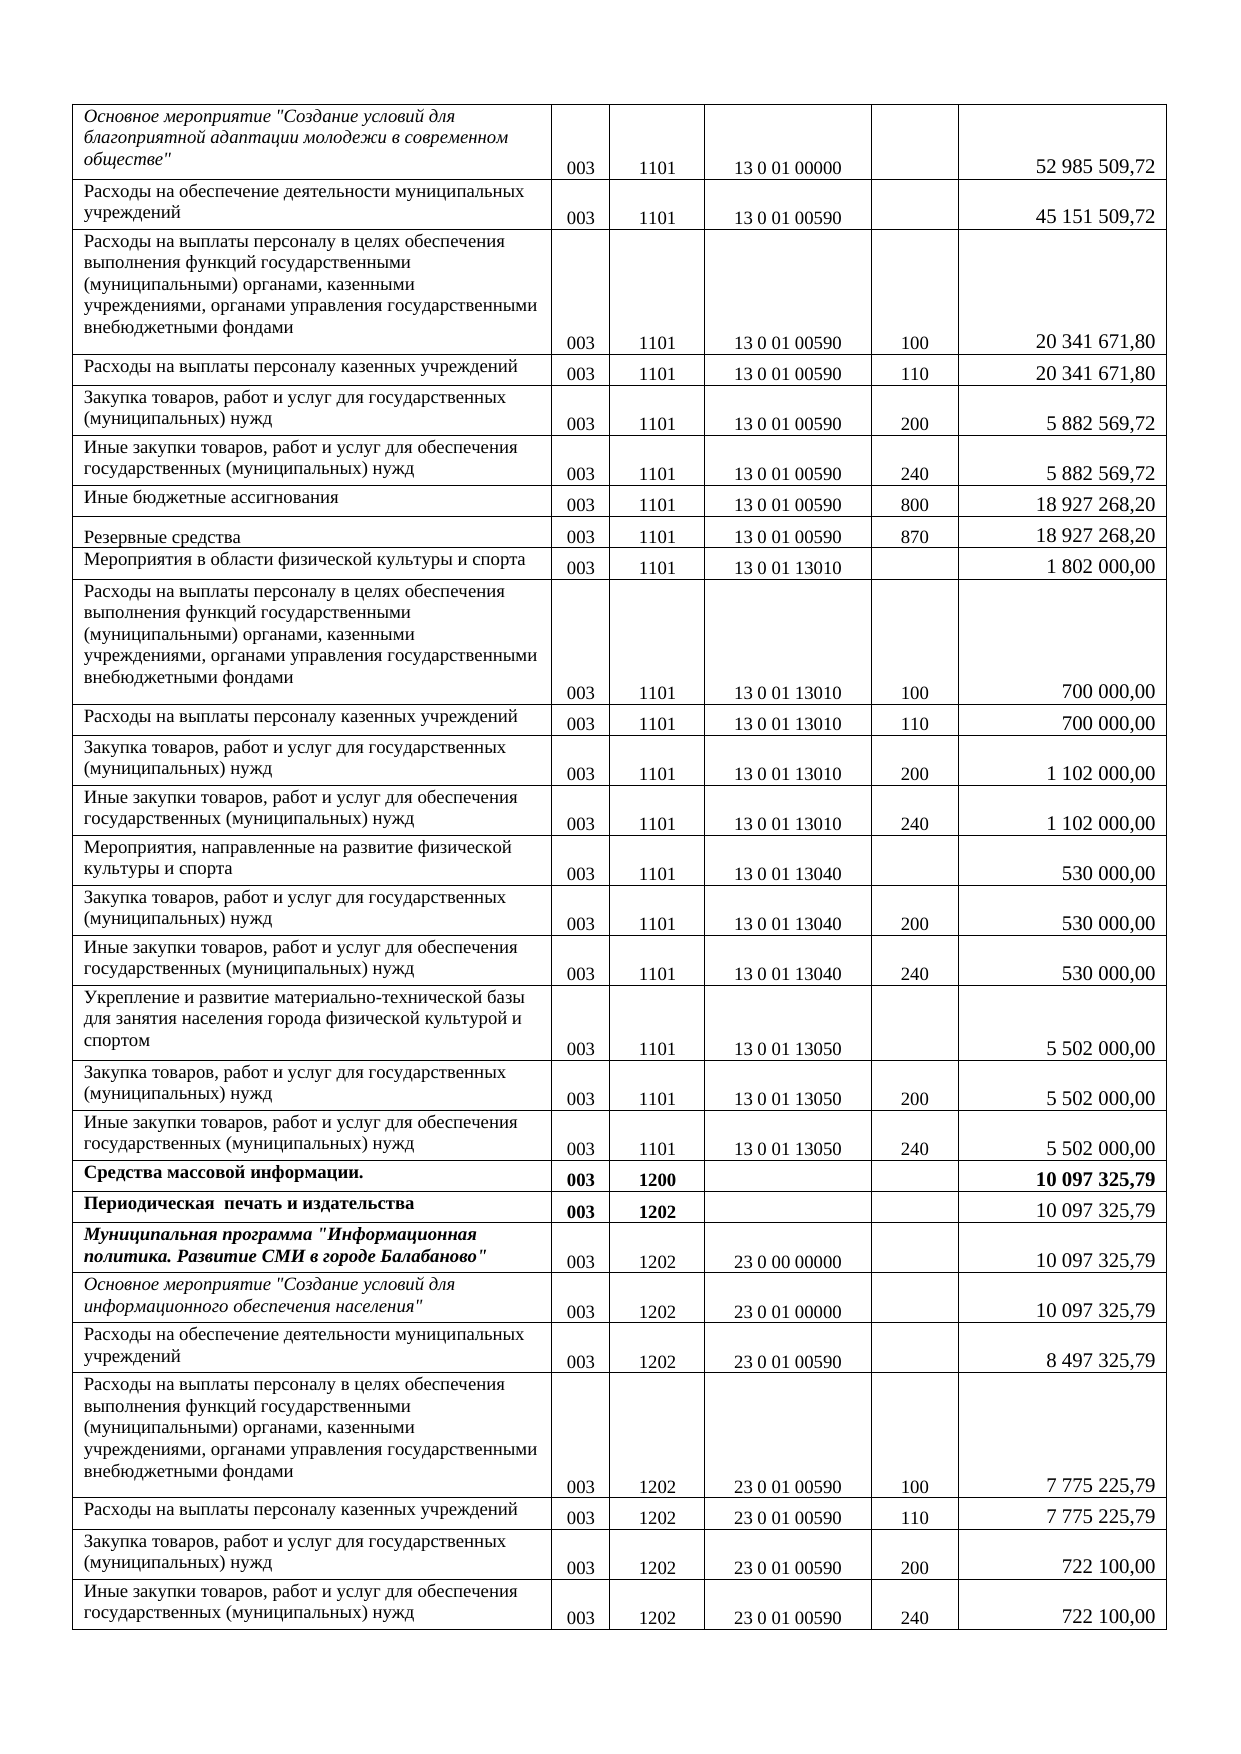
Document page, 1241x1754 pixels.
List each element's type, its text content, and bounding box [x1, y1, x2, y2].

table_cell 1202 [610, 1373, 704, 1497]
table_cell 1101 [610, 580, 704, 703]
table_cell 20 341 671,80 [959, 230, 1166, 353]
table_cell 13 0 01 00590 [705, 230, 871, 353]
table_cell 1101 [610, 386, 704, 435]
table_cell 23 0 01 00590 [705, 1373, 871, 1497]
table_cell 13 0 01 00590 [705, 386, 871, 435]
table_cell Периодическая печать и издательства [73, 1192, 551, 1222]
table_cell 722 100,00 [959, 1530, 1166, 1578]
table_cell 23 0 01 00590 [705, 1580, 871, 1628]
table_cell [872, 1192, 958, 1222]
table_cell 1202 [610, 1580, 704, 1628]
table_cell 13 0 01 00000 [705, 105, 871, 178]
table_cell Расходы на выплаты персоналу казенных учреждений [73, 355, 551, 385]
table_cell 530 000,00 [959, 936, 1166, 985]
table_cell 1101 [610, 355, 704, 385]
table_cell [705, 1192, 871, 1222]
table_cell 1200 [610, 1161, 704, 1191]
table_cell 003 [552, 786, 609, 835]
table_cell 1101 [610, 180, 704, 228]
table_cell 003 [552, 1223, 609, 1272]
table_cell 23 0 00 00000 [705, 1223, 871, 1272]
table_cell 13 0 01 13050 [705, 986, 871, 1060]
table_cell 1101 [610, 548, 704, 578]
table_cell 45 151 509,72 [959, 180, 1166, 228]
table_cell 18 927 268,20 [959, 486, 1166, 516]
table_cell 1 102 000,00 [959, 786, 1166, 835]
table_cell Расходы на обеспечение деятельности муниципальных учреждений [73, 1323, 551, 1372]
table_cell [73, 1580, 551, 1628]
table_cell [872, 1223, 958, 1272]
table_cell 13 0 01 13040 [705, 836, 871, 885]
table_cell 003 [552, 517, 609, 547]
table_cell 1101 [610, 1061, 704, 1110]
table_cell 003 [552, 1580, 609, 1628]
table_cell 110 [872, 705, 958, 735]
table_cell 52 985 509,72 [959, 105, 1166, 178]
table_cell 1101 [610, 836, 704, 885]
table_cell 700 000,00 [959, 705, 1166, 735]
table_cell Иные бюджетные ассигнования [73, 486, 551, 516]
table_cell 003 [552, 486, 609, 516]
table_cell Расходы на выплаты персоналу в целях обеспечения выполнения функций государственными (муниципальными) органами, казенными учреждениями, органами управления государственными внебюджетными фондами [73, 230, 551, 353]
table_cell 13 0 01 00590 [705, 355, 871, 385]
table_cell 1101 [610, 986, 704, 1060]
table_cell Расходы на выплаты персоналу в целях обеспечения выполнения функций государственными (муниципальными) органами, казенными учреждениями, органами управления государственными внебюджетными фондами [73, 1373, 551, 1497]
table_cell 003 [552, 355, 609, 385]
table_cell 1202 [610, 1323, 704, 1372]
table_cell Расходы на выплаты персоналу казенных учреждений [73, 1498, 551, 1528]
table_cell 003 [552, 1530, 609, 1578]
table_cell 003 [552, 936, 609, 985]
table_cell 800 [872, 486, 958, 516]
table_cell 20 341 671,80 [959, 355, 1166, 385]
table_cell Укрепление и развитие материально-технической базы для занятия населения города физической культурой и спортом [73, 986, 551, 1060]
table_cell 1202 [610, 1530, 704, 1578]
table_cell 1202 [610, 1273, 704, 1322]
table_cell 240 [872, 1580, 958, 1628]
table_cell 1101 [610, 705, 704, 735]
table_cell 13 0 01 13040 [705, 886, 871, 935]
table_cell 003 [552, 1111, 609, 1160]
table_cell 200 [872, 736, 958, 785]
table_cell Иные закупки товаров, работ и услуг для обеспечения государственных (муниципальных) нужд [73, 1111, 551, 1160]
table_cell 722 100,00 [959, 1580, 1166, 1628]
table_cell Мероприятия, направленные на развитие физической культуры и спорта [73, 836, 551, 885]
table_cell 003 [552, 230, 609, 353]
table_cell Мероприятия в области физической культуры и спорта [73, 548, 551, 578]
table_cell 003 [552, 1061, 609, 1110]
table_cell 003 [552, 386, 609, 435]
table_cell 1101 [610, 936, 704, 985]
table_cell Средства массовой информации. [73, 1161, 551, 1191]
table_cell 13 0 01 13010 [705, 786, 871, 835]
table_cell 1101 [610, 736, 704, 785]
table_cell 003 [552, 1498, 609, 1528]
table_cell 1202 [610, 1498, 704, 1528]
table_cell 530 000,00 [959, 886, 1166, 935]
table_cell 003 [552, 886, 609, 935]
table_cell 10 097 325,79 [959, 1223, 1166, 1272]
table_cell 110 [872, 355, 958, 385]
table_cell 003 [552, 705, 609, 735]
table_cell 13 0 01 13010 [705, 548, 871, 578]
table_cell 13 0 01 00590 [705, 180, 871, 228]
table_cell 870 [872, 517, 958, 547]
table_cell [872, 986, 958, 1060]
table_cell 240 [872, 786, 958, 835]
table_cell 13 0 01 00590 [705, 486, 871, 516]
table_cell Закупка товаров, работ и услуг для государственных (муниципальных) нужд [73, 736, 551, 785]
table_cell Закупка товаров, работ и услуг для государственных (муниципальных) нужд [73, 886, 551, 935]
table_cell 100 [872, 580, 958, 703]
table_cell 13 0 01 13040 [705, 936, 871, 985]
table_cell 100 [872, 1373, 958, 1497]
table_cell 13 0 01 13050 [705, 1061, 871, 1110]
table_cell 8 497 325,79 [959, 1323, 1166, 1372]
table_cell [872, 1323, 958, 1372]
table_cell 13 0 01 00590 [705, 517, 871, 547]
table_cell Расходы на обеспечение деятельности муниципальных учреждений [73, 180, 551, 228]
table_cell 5 502 000,00 [959, 1111, 1166, 1160]
table_cell [872, 548, 958, 578]
table_cell [872, 1161, 958, 1191]
table_cell 200 [872, 1530, 958, 1578]
table_cell 530 000,00 [959, 836, 1166, 885]
table_cell 003 [552, 1323, 609, 1372]
table_cell 1101 [610, 517, 704, 547]
table_cell 23 0 01 00000 [705, 1273, 871, 1322]
table_cell 200 [872, 886, 958, 935]
table_cell 5 502 000,00 [959, 986, 1166, 1060]
table_cell Основное мероприятие "Создание условий для благоприятной адаптации молодежи в современном обществе" [73, 105, 551, 178]
table_cell 240 [872, 936, 958, 985]
table_cell 003 [552, 436, 609, 485]
table_cell 13 0 01 13010 [705, 705, 871, 735]
table_cell 200 [872, 1061, 958, 1110]
table_cell 13 0 01 13010 [705, 736, 871, 785]
table_cell 240 [872, 436, 958, 485]
table_cell 003 [552, 105, 609, 178]
table_cell 1101 [610, 1111, 704, 1160]
table_cell 1101 [610, 786, 704, 835]
table_cell 7 775 225,79 [959, 1498, 1166, 1528]
table_cell 1101 [610, 230, 704, 353]
table_cell 1 102 000,00 [959, 736, 1166, 785]
table_cell Иные закупки товаров, работ и услуг для обеспечения государственных (муниципальных) нужд [73, 936, 551, 985]
table_cell 003 [552, 736, 609, 785]
table_cell [872, 1273, 958, 1322]
table_cell 200 [872, 386, 958, 435]
table_cell 1101 [610, 486, 704, 516]
table_cell Резервные средства [73, 517, 551, 547]
table_cell 10 097 325,79 [959, 1273, 1166, 1322]
table_cell 003 [552, 1373, 609, 1497]
table_cell [872, 836, 958, 885]
table_cell Иные закупки товаров, работ и услуг для обеспечения государственных (муниципальных) нужд [73, 786, 551, 835]
table_cell 1101 [610, 886, 704, 935]
table_cell 003 [552, 1192, 609, 1222]
table_cell Иные закупки товаров, работ и услуг для обеспечения государственных (муниципальных) нужд [73, 436, 551, 485]
table_cell 13 0 01 13010 [705, 580, 871, 703]
table_cell 10 097 325,79 [959, 1161, 1166, 1191]
table_cell 23 0 01 00590 [705, 1530, 871, 1578]
table_cell 003 [552, 836, 609, 885]
table_cell 100 [872, 230, 958, 353]
table_cell 5 882 569,72 [959, 386, 1166, 435]
table_cell 1101 [610, 436, 704, 485]
table_cell 1 802 000,00 [959, 548, 1166, 578]
table_cell 5 882 569,72 [959, 436, 1166, 485]
table_cell Расходы на выплаты персоналу казенных учреждений [73, 705, 551, 735]
table_cell 7 775 225,79 [959, 1373, 1166, 1497]
table_cell [872, 105, 958, 178]
table_cell 10 097 325,79 [959, 1192, 1166, 1222]
table_cell 003 [552, 1161, 609, 1191]
table_cell Расходы на выплаты персоналу в целях обеспечения выполнения функций государственными (муниципальными) органами, казенными учреждениями, органами управления государственными внебюджетными фондами [73, 580, 551, 703]
table_cell Закупка товаров, работ и услуг для государственных (муниципальных) нужд [73, 1061, 551, 1110]
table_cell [73, 1530, 551, 1578]
table_cell Основное мероприятие "Создание условий для информационного обеспечения населения" [73, 1273, 551, 1322]
table_cell [872, 180, 958, 228]
table_cell 003 [552, 1273, 609, 1322]
table_cell 110 [872, 1498, 958, 1528]
table_cell Закупка товаров, работ и услуг для государственных (муниципальных) нужд [73, 386, 551, 435]
table_cell 240 [872, 1111, 958, 1160]
table_cell 5 502 000,00 [959, 1061, 1166, 1110]
table_cell 003 [552, 986, 609, 1060]
table_cell 003 [552, 180, 609, 228]
table_cell [705, 1161, 871, 1191]
table_cell 13 0 01 13050 [705, 1111, 871, 1160]
table_cell 003 [552, 580, 609, 703]
table_cell 003 [552, 548, 609, 578]
table_cell Муниципальная программа "Информационная политика. Развитие СМИ в городе Балабаново" [73, 1223, 551, 1272]
table_cell 13 0 01 00590 [705, 436, 871, 485]
table_cell 23 0 01 00590 [705, 1323, 871, 1372]
table_cell 1202 [610, 1192, 704, 1222]
table_cell 18 927 268,20 [959, 517, 1166, 547]
table_cell 1101 [610, 105, 704, 178]
table_cell 23 0 01 00590 [705, 1498, 871, 1528]
table_cell 1202 [610, 1223, 704, 1272]
table_cell 700 000,00 [959, 580, 1166, 703]
